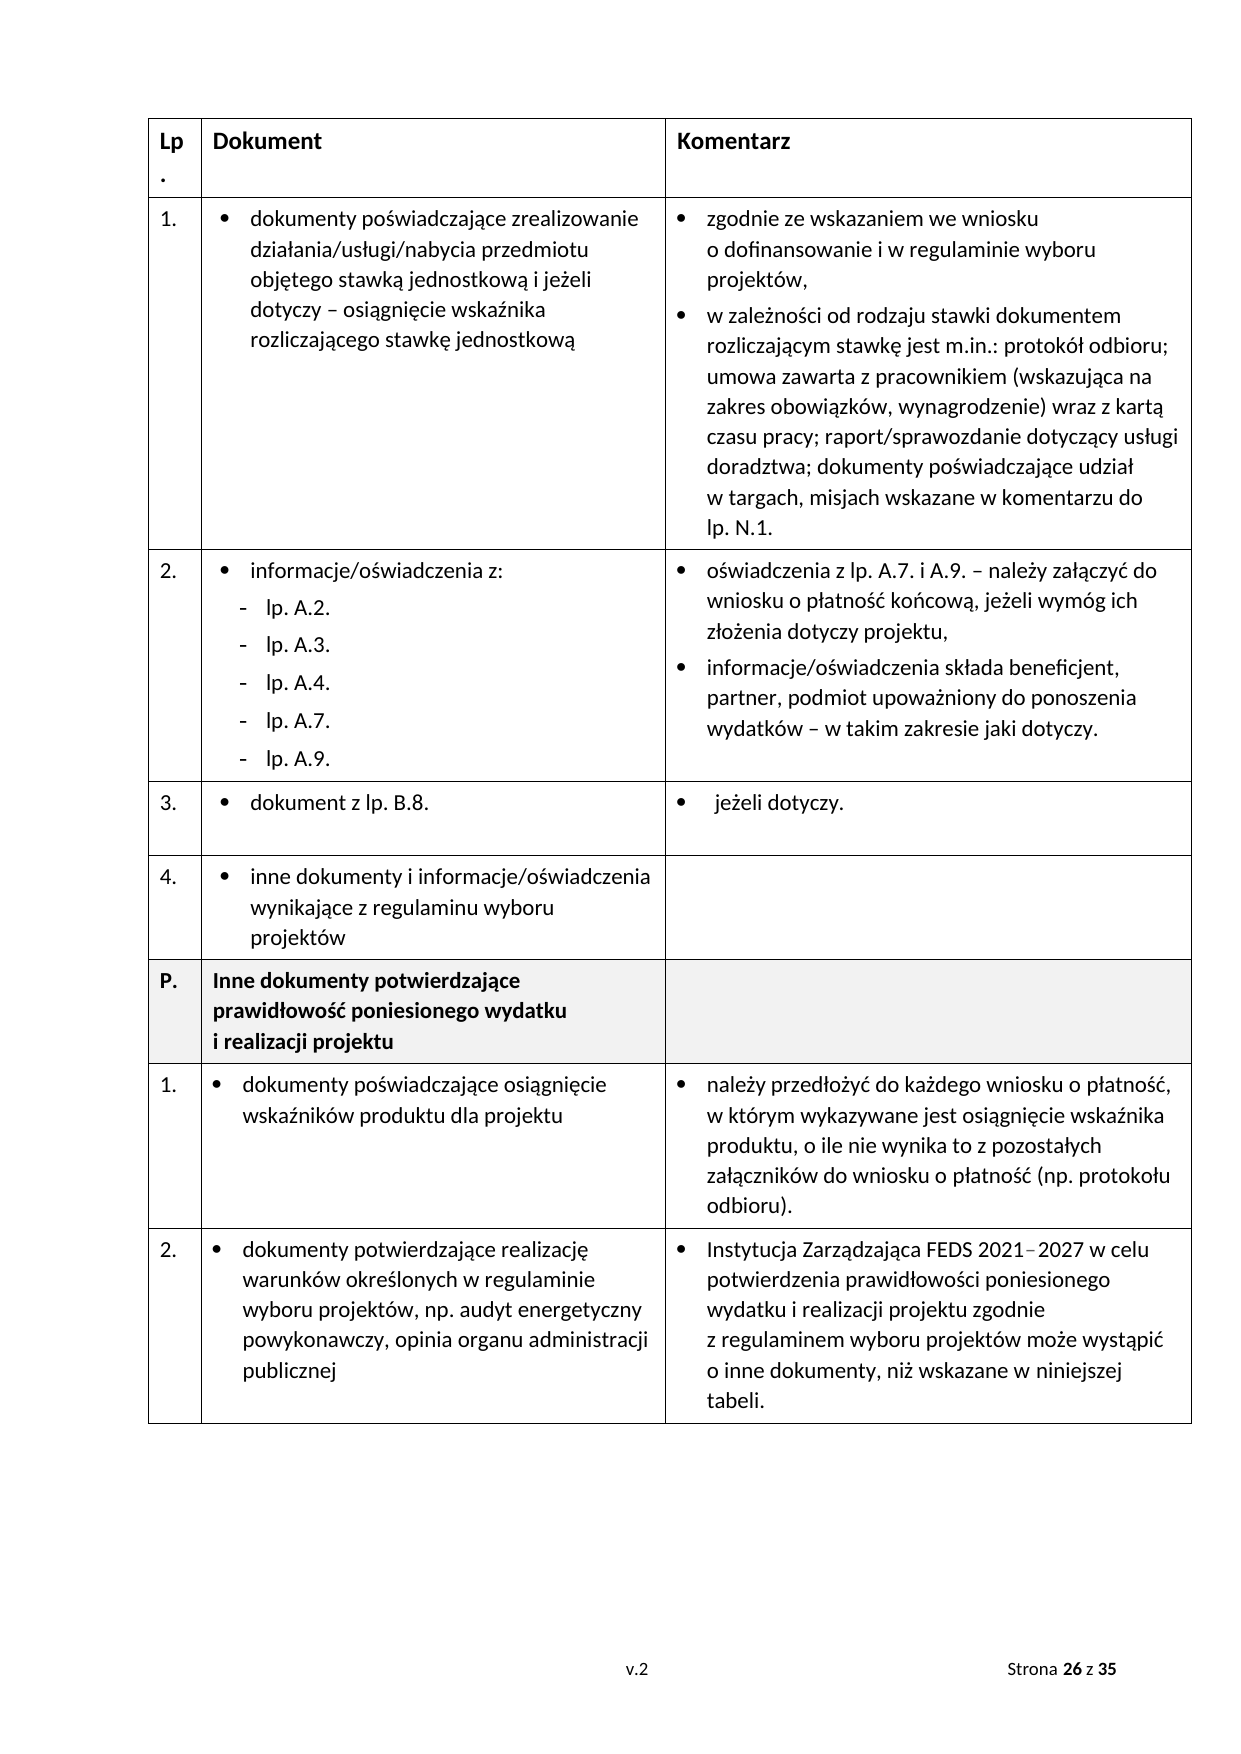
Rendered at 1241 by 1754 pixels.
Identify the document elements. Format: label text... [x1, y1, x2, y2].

table_cell [149, 1064, 201, 1228]
table_cell należy przedłożyć do każdego wniosku o płatność, w którym wykazywane jest osiągnięcie wskaźnika produktu, o ile nie wynika to z pozostałych załączników do wniosku o płatność (np. protokołu odbioru). [666, 1064, 1191, 1228]
table_cell [149, 550, 201, 781]
table_cell dokument z lp. B.8. [202, 782, 665, 855]
table_cell Instytucja Zarządzająca FEDS 2021–2027 w celu potwierdzenia prawidłowości poniesionego wydatku i realizacji projektu zgodnie z regulaminem wyboru projektów może wystąpić o inne dokumenty, niż wskazane w niniejszej tabeli. [666, 1229, 1191, 1422]
table_cell Inne dokumenty potwierdzające prawidłowość poniesionego wydatku i realizacji projektu [202, 960, 665, 1063]
table_header Komentarz [666, 119, 1191, 197]
table_cell informacje/oświadczenia z: lp. A.2. lp. A.3. lp. A.4. lp. A.7. lp. A.9. [202, 550, 665, 781]
table_cell oświadczenia z lp. A.7. i A.9. – należy załączyć do wniosku o płatność końcową, jeżeli wymóg ich złożenia dotyczy projektu, informacje/oświadczenia składa beneficjent, partner, podmiot upoważniony do ponoszenia wydatków – w takim zakresie jaki dotyczy. [666, 550, 1191, 781]
table_header Lp. [149, 119, 201, 197]
table_cell dokumenty poświadczające osiągnięcie wskaźników produktu dla projektu [202, 1064, 665, 1228]
table_cell dokumenty poświadczające zrealizowanie działania/usługi/nabycia przedmiotu objętego stawką jednostkową i jeżeli dotyczy – osiągnięcie wskaźnika rozliczającego stawkę jednostkową [202, 198, 665, 549]
table_cell [149, 1229, 201, 1422]
table_cell [149, 960, 201, 1063]
table_cell [666, 856, 1191, 959]
table_cell jeżeli dotyczy. [666, 782, 1191, 855]
table_cell [149, 856, 201, 959]
table_cell [149, 782, 201, 855]
table_cell zgodnie ze wskazaniem we wniosku o dofinansowanie i w regulaminie wyboru projektów, w zależności od rodzaju stawki dokumentem rozliczającym stawkę jest m.in.: protokół odbioru; umowa zawarta z pracownikiem (wskazująca na zakres obowiązków, wynagrodzenie) wraz z kartą czasu pracy; raport/sprawozdanie dotyczący usługi doradztwa; dokumenty poświadczające udział w targach, misjach wskazane w komentarzu do lp. N.1. [666, 198, 1191, 549]
table_header Dokument [202, 119, 665, 197]
table_cell [149, 198, 201, 549]
table_cell dokumenty potwierdzające realizację warunków określonych w regulaminie wyboru projektów, np. audyt energetyczny powykonawczy, opinia organu administracji publicznej [202, 1229, 665, 1422]
table_cell [666, 960, 1191, 1063]
table_cell inne dokumenty i informacje/oświadczenia wynikające z regulaminu wyboru projektów [202, 856, 665, 959]
